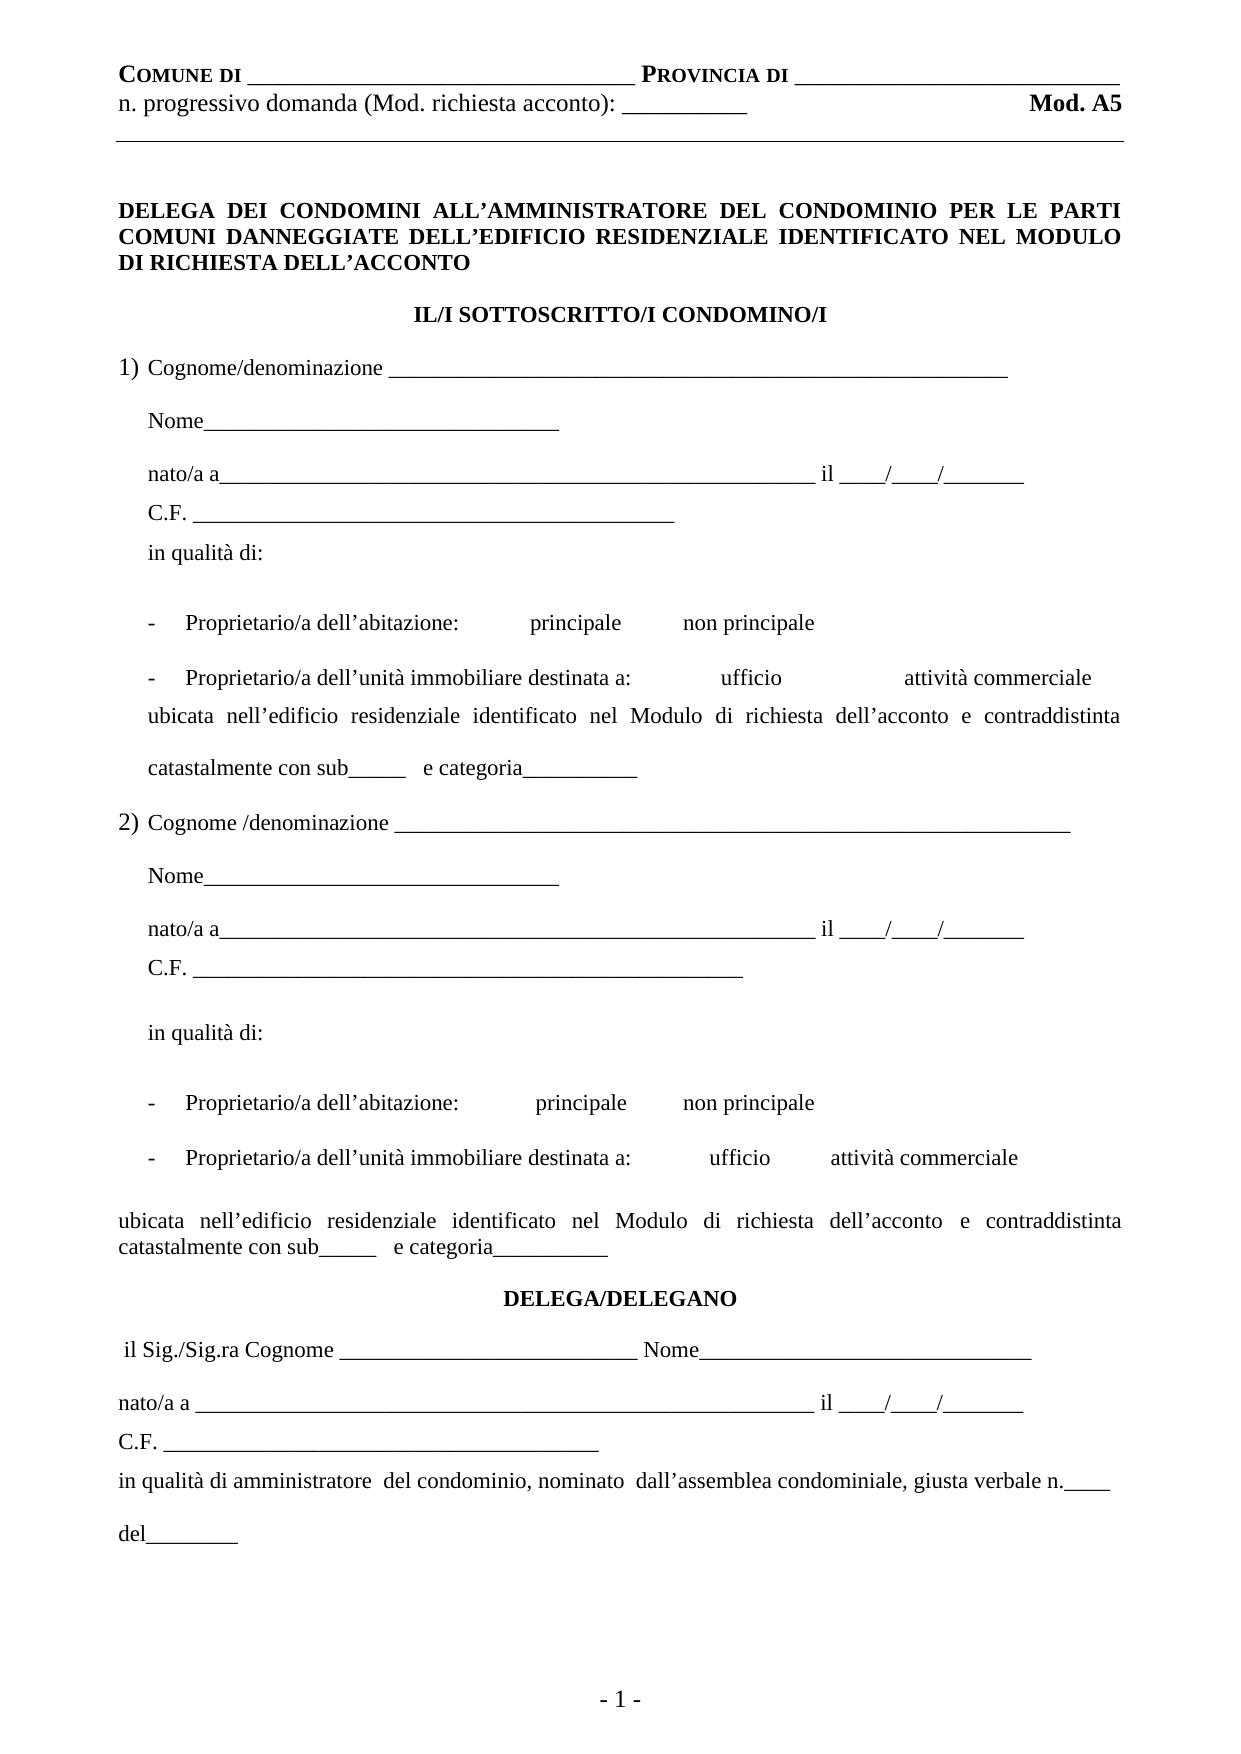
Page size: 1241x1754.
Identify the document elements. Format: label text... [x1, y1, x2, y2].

list Proprietario/a dell’unità immobiliare destinata a:  ufficio  attività commerciale [148, 1127, 1122, 1175]
text C.F. ________________________________________________ [118, 954, 1122, 981]
text in qualità di: [118, 539, 1122, 565]
text ubicata nell’edificio residenziale identificato nel Modulo di richiesta dell’acconto e contraddistinta catastalmente con sub_____ e categoria__________ [118, 1207, 1122, 1259]
list Proprietario/a dell’abitazione:  principale  non principale [148, 1072, 1122, 1119]
text ubicata nell’edificio residenziale identificato nel Modulo di richiesta dell’acconto e contraddistinta catastalmente con sub_____ e categoria__________ [148, 702, 1122, 781]
text nato/a a____________________________________________________ il ____/____/_______ [118, 915, 1122, 941]
list Proprietario/a dell’unità immobiliare destinata a:  ufficio  attività commerciale [148, 647, 1122, 694]
text DELEGA/DELEGANO [118, 1284, 1122, 1311]
text C.F. ______________________________________ [118, 1428, 1122, 1454]
text in qualità di: [118, 1019, 1122, 1045]
text DELEGA DEI CONDOMINI ALL’AMMINISTRATORE DEL CONDOMINIO PER LE PARTI COMUNI DANNEGGIATE DELL’EDIFICIO RESIDENZIALE IDENTIFICATO NEL MODULO DI RICHIESTA DELL’ACCONTO [118, 197, 1122, 276]
list Cognome/denominazione ______________________________________________________ Nome_______________________________ [118, 352, 1122, 433]
text nato/a a____________________________________________________ il ____/____/_______ [118, 460, 1122, 486]
list Cognome /denominazione ___________________________________________________________ Nome_______________________________ [118, 807, 1122, 889]
list Proprietario/a dell’abitazione:  principale  non principale [148, 592, 1122, 639]
text nato/a a ______________________________________________________ il ____/____/_______ [118, 1389, 1122, 1415]
text il Sig./Sig.ra Cognome __________________________ Nome_____________________________ [118, 1336, 1122, 1362]
text in qualità di amministratore del condominio, nominato dall’assemblea condominiale, giusta verbale n.____ del________ [118, 1468, 1122, 1547]
text C.F. __________________________________________ [118, 499, 1122, 526]
text IL/I SOTTOSCRITTO/I CONDOMINO/I [118, 301, 1122, 327]
